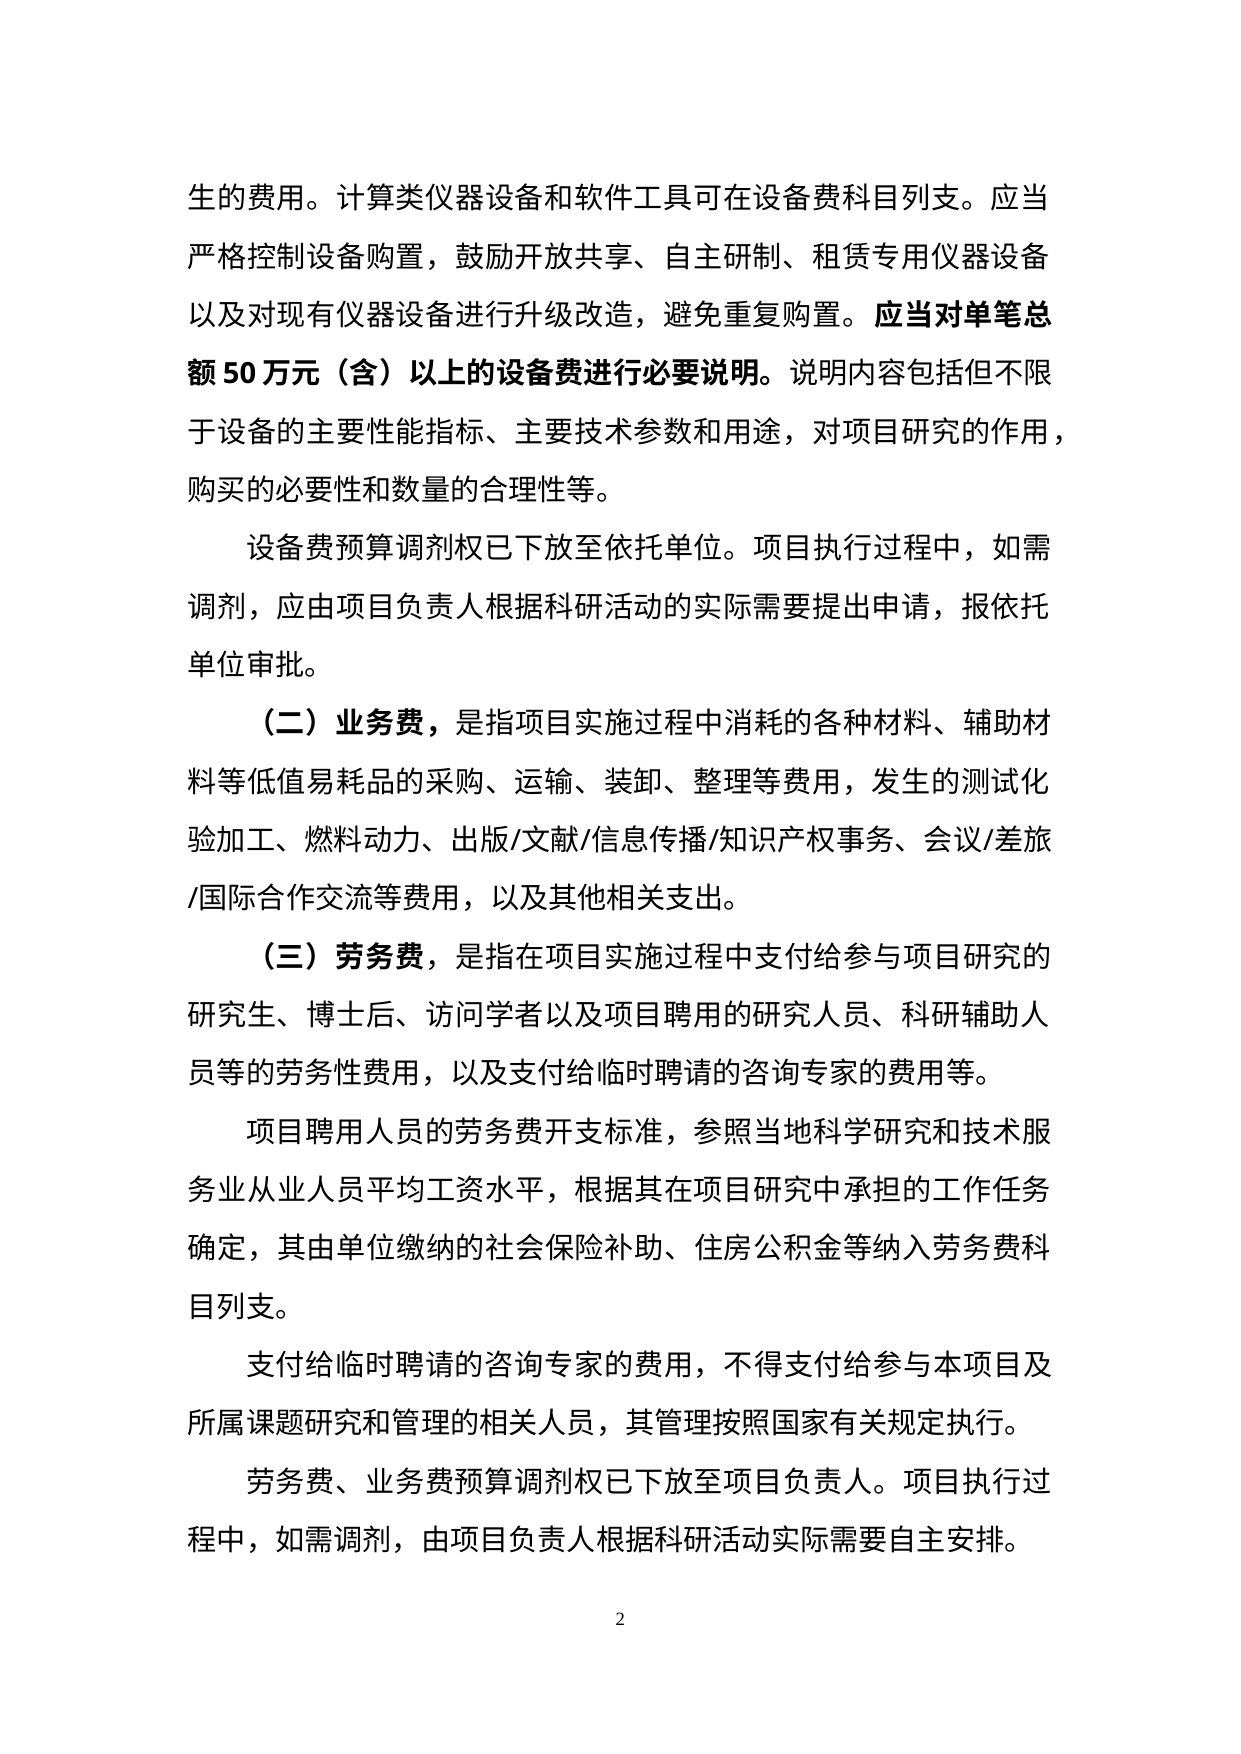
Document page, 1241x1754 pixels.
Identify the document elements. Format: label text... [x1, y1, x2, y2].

text （三）劳务费，是指在项目实施过程中支付给参与项目研究的研究生、博士后、访问学者以及项目聘用的研究人员、科研辅助人员等的劳务性费用，以及支付给临时聘请的咨询专家的费用等。 [187, 920, 1053, 1095]
text 设备费预算调剂权已下放至依托单位。项目执行过程中，如需调剂，应由项目负责人根据科研活动的实际需要提出申请，报依托单位审批。 [187, 512, 1053, 687]
text 项目聘用人员的劳务费开支标准，参照当地科学研究和技术服务业从业人员平均工资水平，根据其在项目研究中承担的工作任务确定，其由单位缴纳的社会保险补助、住房公积金等纳入劳务费科目列支。 [187, 1095, 1053, 1329]
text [187, 162, 1053, 512]
text （二）业务费，是指项目实施过程中消耗的各种材料、辅助材料等低值易耗品的采购、运输、装卸、整理等费用，发生的测试化验加工、燃料动力、出版/文献/信息传播/知识产权事务、会议/差旅/国际合作交流等费用，以及其他相关支出。 [187, 687, 1053, 920]
text 劳务费、业务费预算调剂权已下放至项目负责人。项目执行过程中，如需调剂，由项目负责人根据科研活动实际需要自主安排。 [187, 1445, 1053, 1562]
text 支付给临时聘请的咨询专家的费用，不得支付给参与本项目及所属课题研究和管理的相关人员，其管理按照国家有关规定执行。 [187, 1329, 1053, 1445]
